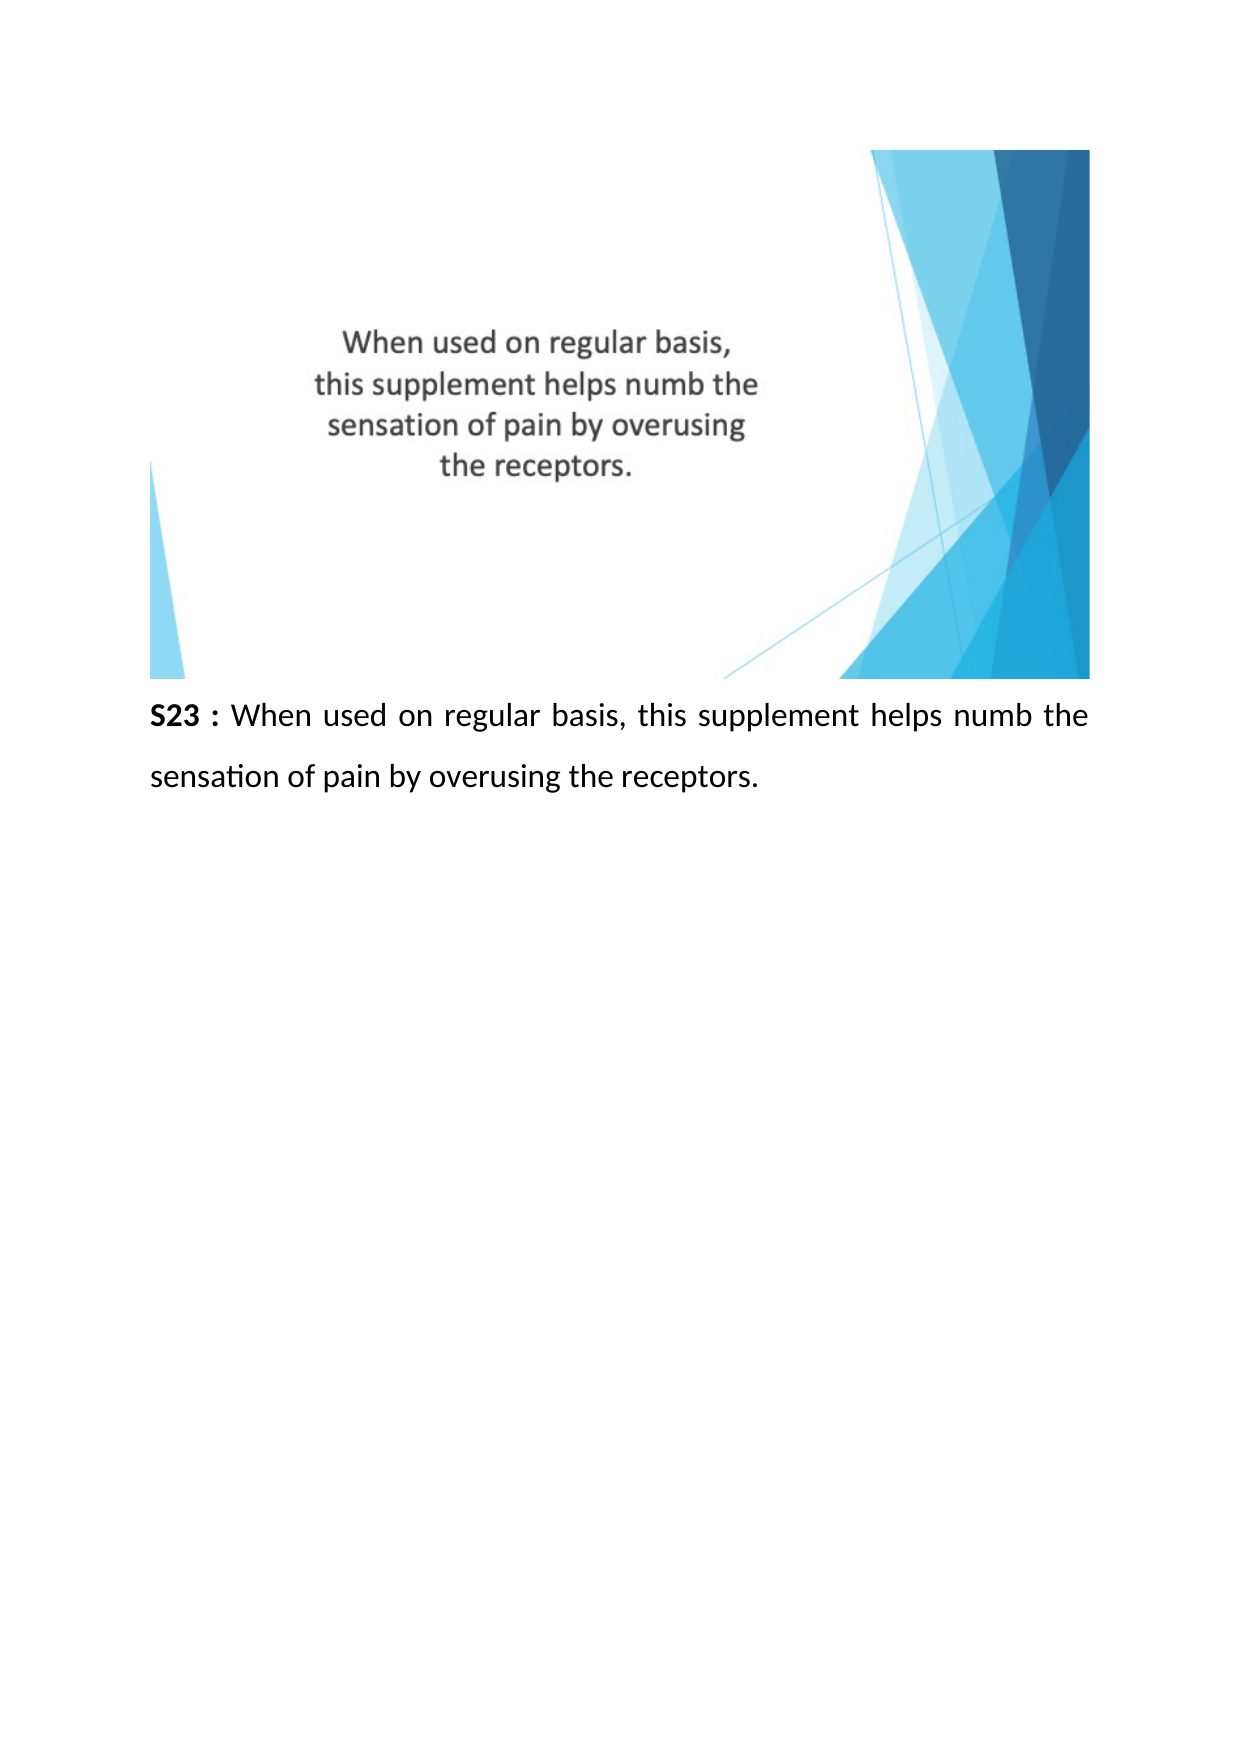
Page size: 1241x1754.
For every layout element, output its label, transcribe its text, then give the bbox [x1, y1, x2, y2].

text S23 : When used on regular basis, this supplement helps numb the sensation of pain by overusing the receptors. [150, 694, 1090, 796]
picture [150, 150, 1090, 679]
